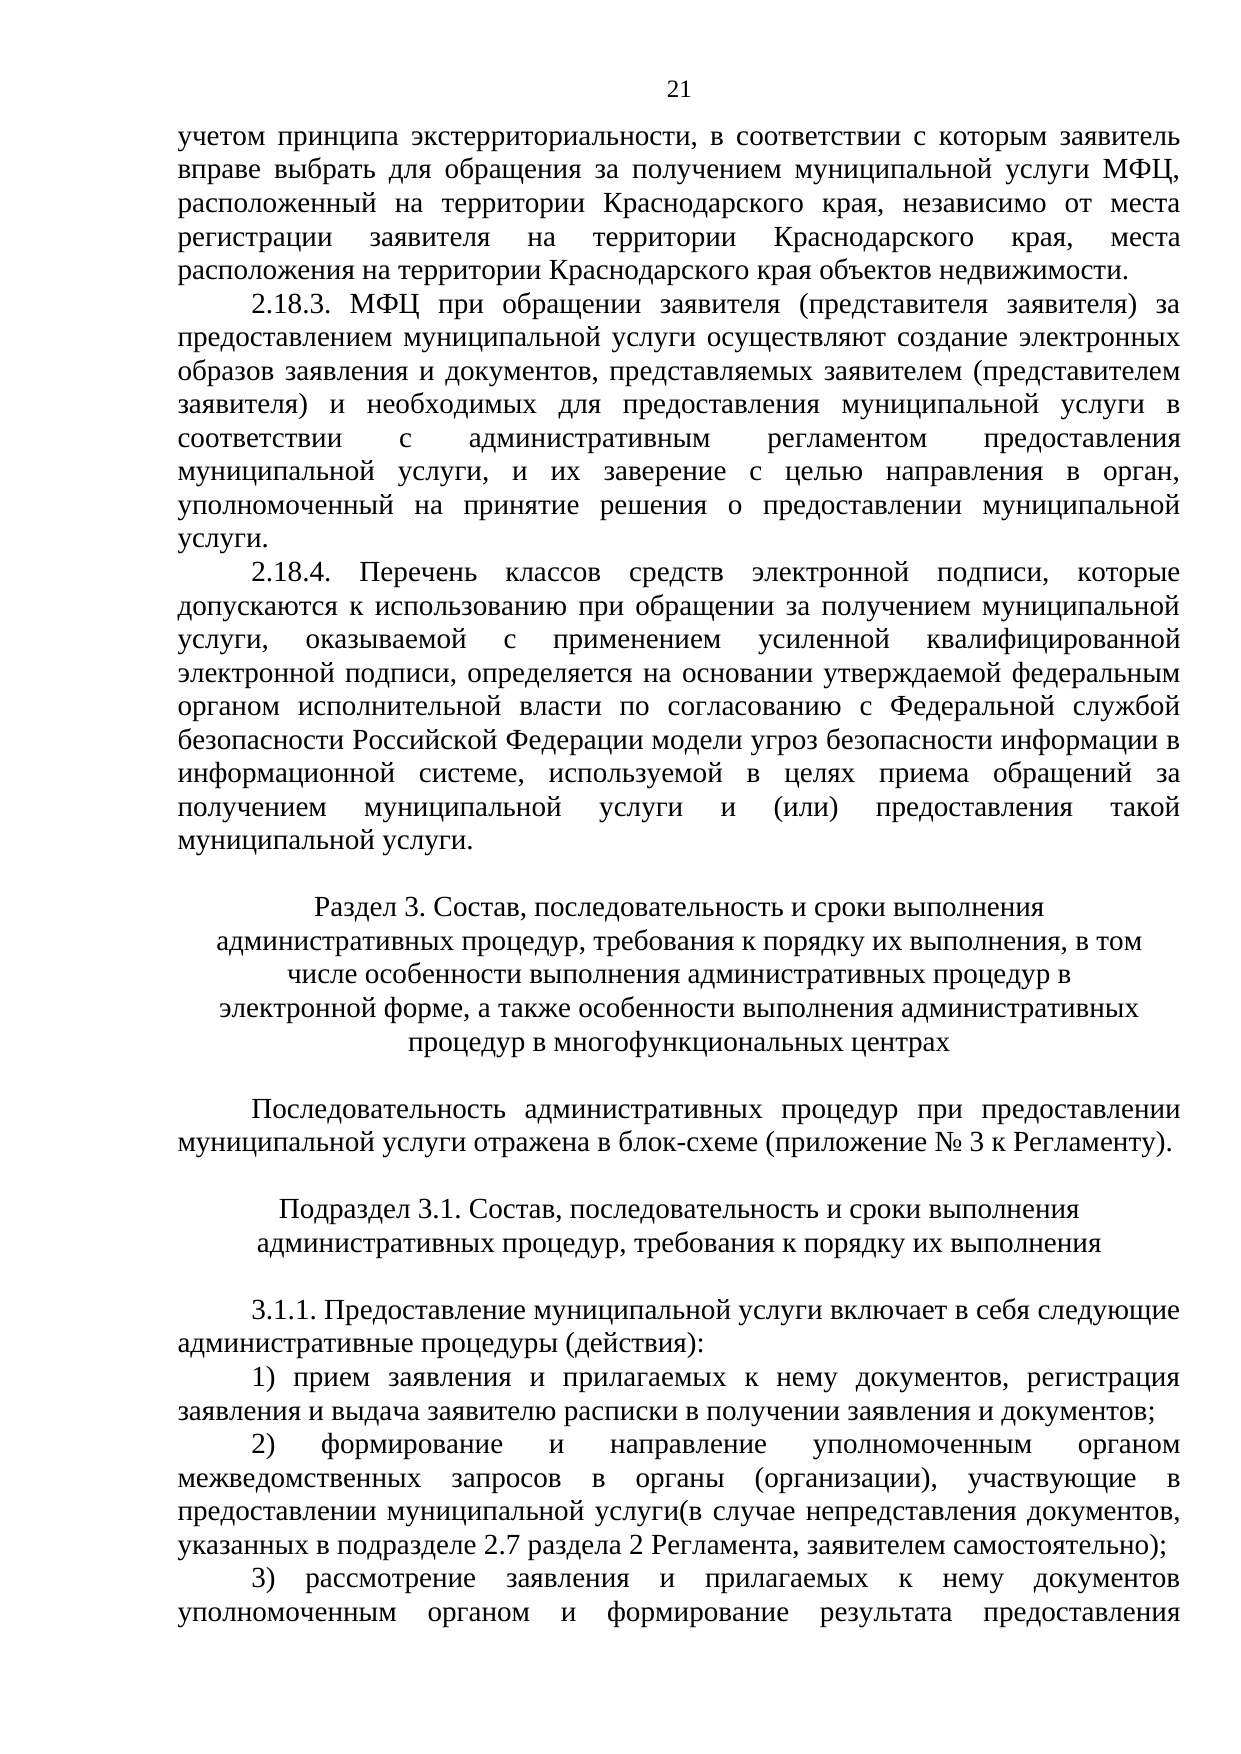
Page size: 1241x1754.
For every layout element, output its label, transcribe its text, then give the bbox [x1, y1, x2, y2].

text электронной форме, а также особенности выполнения административных процедур в многофункциональных центрах [177, 990, 1181, 1057]
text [177, 118, 1181, 286]
text 2) формирование и направление уполномоченным органом межведомственных запросов в органы (организации), участвующие в предоставлении муниципальной услуги(в случае непредставления документов, указанных в подразделе 2.7 раздела 2 Регламента, заявителем самостоятельно); [177, 1426, 1181, 1560]
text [177, 1560, 1181, 1627]
text 2.18.3. МФЦ при обращении заявителя (представителя заявителя) за предоставлением муниципальной услуги осуществляют создание электронных образов заявления и документов, представляемых заявителем (представителем заявителя) и необходимых для предоставления муниципальной услуги в соответствии с административным регламентом предоставления муниципальной услуги, и их заверение с целью направления в орган, уполномоченный на принятие решения о предоставлении муниципальной услуги. [177, 286, 1181, 554]
text Последовательность административных процедур при предоставлении муниципальной услуги отражена в блок-схеме (приложение № 3 к Регламенту). [177, 1091, 1181, 1158]
text административных процедур, требования к порядку их выполнения [177, 1225, 1181, 1258]
text Подраздел 3.1. Состав, последовательность и сроки выполнения [177, 1191, 1181, 1225]
text 3.1.1. Предоставление муниципальной услуги включает в себя следующие административные процедуры (действия): [177, 1292, 1181, 1359]
text 1) прием заявления и прилагаемых к нему документов, регистрация заявления и выдача заявителю расписки в получении заявления и документов; [177, 1359, 1181, 1426]
text административных процедур, требования к порядку их выполнения, в том числе особенности выполнения административных процедур в [177, 923, 1181, 990]
text 2.18.4. Перечень классов средств электронной подписи, которые допускаются к использованию при обращении за получением муниципальной услуги, оказываемой с применением усиленной квалифицированной электронной подписи, определяется на основании утверждаемой федеральным органом исполнительной власти по согласованию с Федеральной службой безопасности Российской Федерации модели угроз безопасности информации в информационной системе, используемой в целях приема обращений за получением муниципальной услуги и (или) предоставления такой муниципальной услуги. [177, 554, 1181, 856]
text Раздел 3. Состав, последовательность и сроки выполнения [177, 889, 1181, 923]
